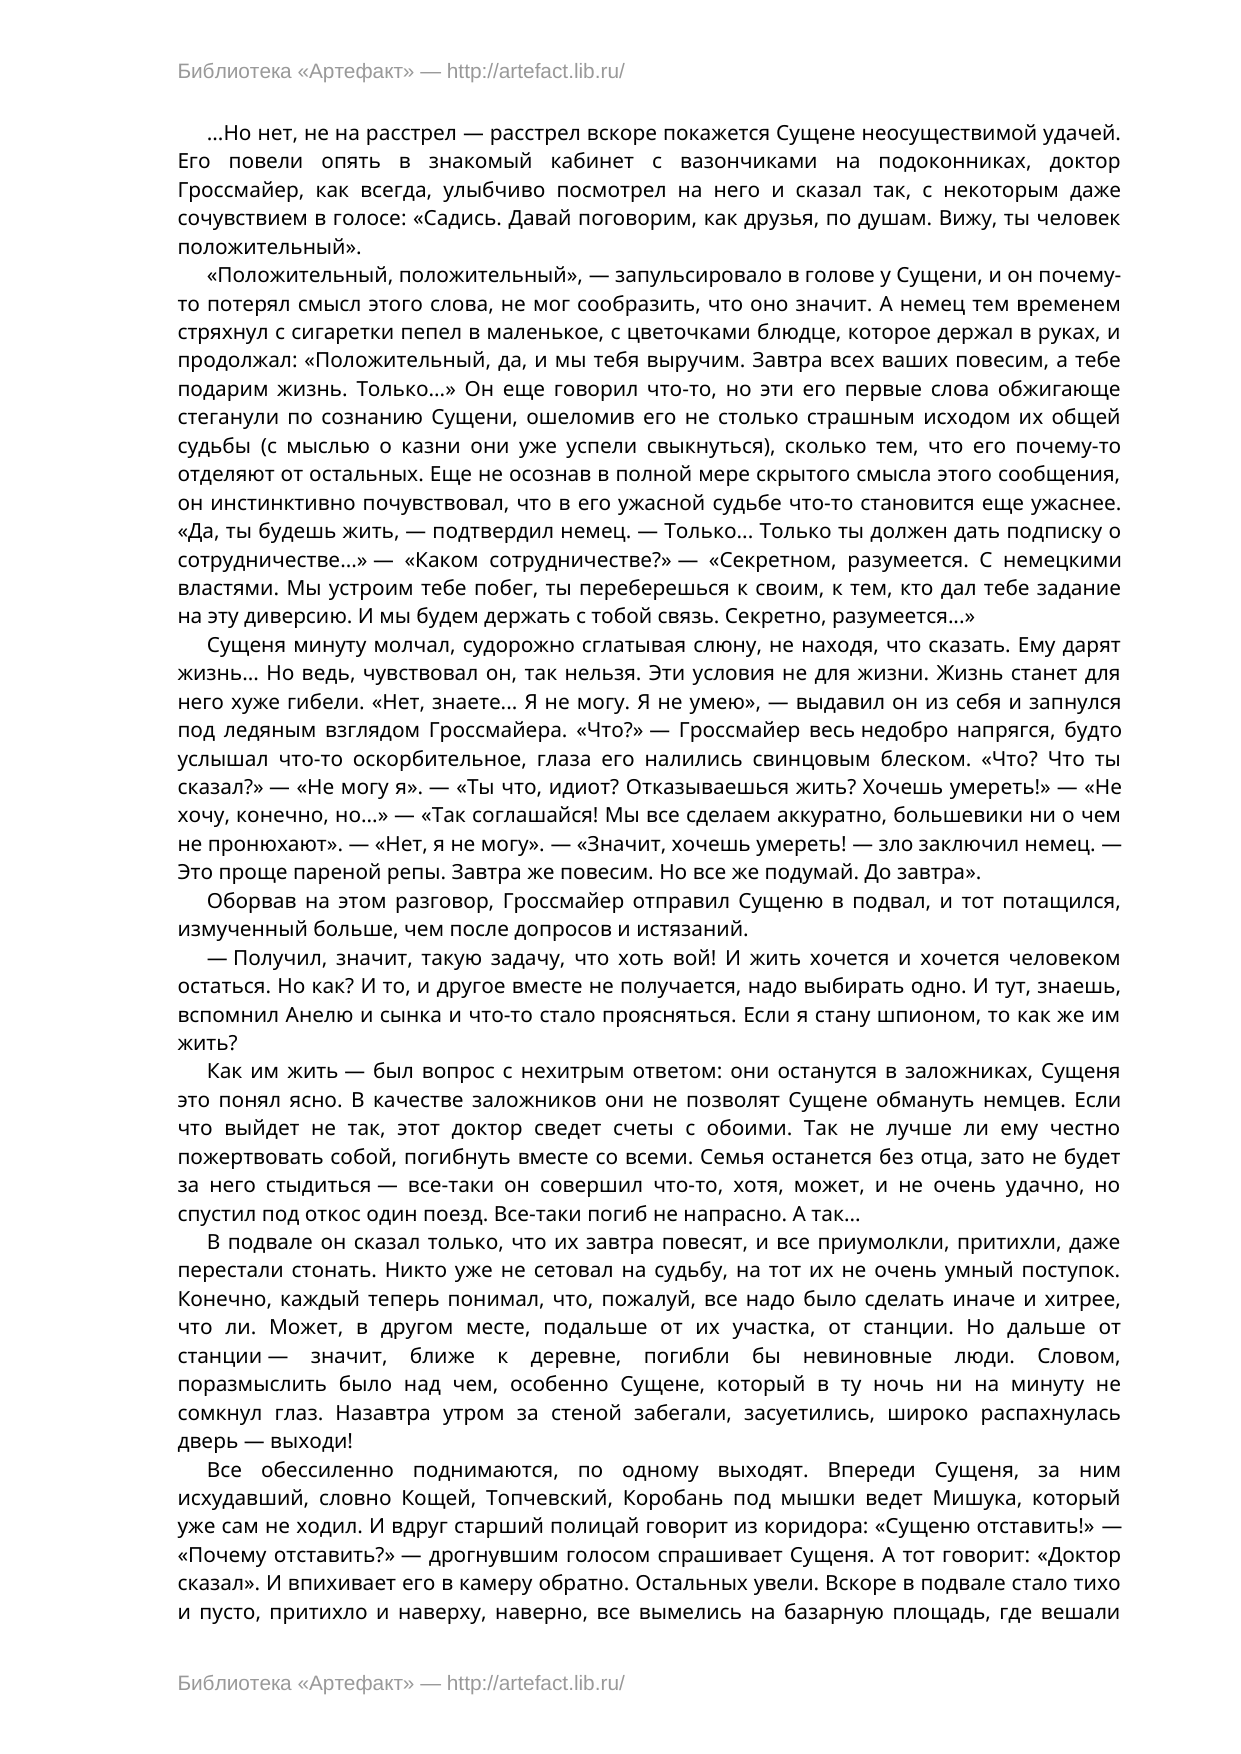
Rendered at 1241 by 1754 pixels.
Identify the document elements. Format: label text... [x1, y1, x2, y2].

text ...Но нет, не на расстрел — расстрел вскоре покажется Сущене неосуществимой удачей. Его повели опять в знакомый кабинет с вазончиками на подоконниках, доктор Гроссмайер, как всегда, улыбчиво посмотрел на него и сказал так, с некоторым даже сочувствием в голосе: «Садись. Давай поговорим, как друзья, по душам. Вижу, ты человек положительный». [177, 118, 1122, 260]
text «Положительный, положительный», — запульсировало в голове у Сущени, и он почему-то потерял смысл этого слова, не мог сообразить, что оно значит. А немец тем временем стряхнул с сигаретки пепел в маленькое, с цветочками блюдце, которое держал в руках, и продолжал: «Положительный, да, и мы тебя выручим. Завтра всех ваших повесим, а тебе подарим жизнь. Только...» Он еще говорил что-то, но эти его первые слова обжигающе стеганули по сознанию Сущени, ошеломив его не столько страшным исходом их общей судьбы (с мыслью о казни они уже успели свыкнуться), сколько тем, что его почему-то отделяют от остальных. Еще не осознав в полной мере скрытого смысла этого сообщения, он инстинктивно почувствовал, что в его ужасной судьбе что-то становится еще ужаснее. «Да, ты будешь жить, — подтвердил немец. — Только... Только ты должен дать подписку о сотрудничестве...» — «Каком сотрудничестве?» — «Секретном, разумеется. С немецкими властями. Мы устроим тебе побег, ты переберешься к своим, к тем, кто дал тебе задание на эту диверсию. И мы будем держать с тобой связь. Секретно, разумеется...» [177, 260, 1122, 630]
text Оборвав на этом разговор, Гроссмайер отправил Сущеню в подвал, и тот потащился, измученный больше, чем после допросов и истязаний. [177, 886, 1122, 943]
text Как им жить — был вопрос с нехитрым ответом: они останутся в заложниках, Сущеня это понял ясно. В качестве заложников они не позволят Сущене обмануть немцев. Если что выйдет не так, этот доктор сведет счеты с обоими. Так не лучше ли ему честно пожертвовать собой, погибнуть вместе со всеми. Семья останется без отца, зато не будет за него стыдиться — все-таки он совершил что-то, хотя, может, и не очень удачно, но спустил под откос один поезд. Все-таки погиб не напрасно. А так... [177, 1057, 1122, 1227]
text — Получил, значит, такую задачу, что хоть вой! И жить хочется и хочется человеком остаться. Но как? И то, и другое вместе не получается, надо выбирать одно. И тут, знаешь, вспомнил Анелю и сынка и что-то стало проясняться. Если я стану шпионом, то как же им жить? [177, 943, 1122, 1057]
text В подвале он сказал только, что их завтра повесят, и все приумолкли, притихли, даже перестали стонать. Никто уже не сетовал на судьбу, на тот их не очень умный поступок. Конечно, каждый теперь понимал, что, пожалуй, все надо было сделать иначе и хитрее, что ли. Может, в другом месте, подальше от их участка, от станции. Но дальше от станции — значит, ближе к деревне, погибли бы невиновные люди. Словом, поразмыслить было над чем, особенно Сущене, который в ту ночь ни на минуту не сомкнул глаз. Назавтра утром за стеной забегали, засуетились, широко распахнулась дверь — выходи! [177, 1227, 1122, 1455]
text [177, 1455, 1122, 1625]
text Сущеня минуту молчал, судорожно сглатывая слюну, не находя, что сказать. Ему дарят жизнь... Но ведь, чувствовал он, так нельзя. Эти условия не для жизни. Жизнь станет для него хуже гибели. «Нет, знаете... Я не могу. Я не умею», — выдавил он из себя и запнулся под ледяным взглядом Гроссмайера. «Что?» — Гроссмайер весь недобро напрягся, будто услышал что-то оскорбительное, глаза его налились свинцовым блеском. «Что? Что ты сказал?» — «Не могу я». — «Ты что, идиот? Отказываешься жить? Хочешь умереть!» — «Не хочу, конечно, но...» — «Так соглашайся! Мы все сделаем аккуратно, большевики ни о чем не пронюхают». — «Нет, я не могу». — «Значит, хочешь умереть! — зло заключил немец. — Это проще пареной репы. Завтра же повесим. Но все же подумай. До завтра». [177, 630, 1122, 886]
